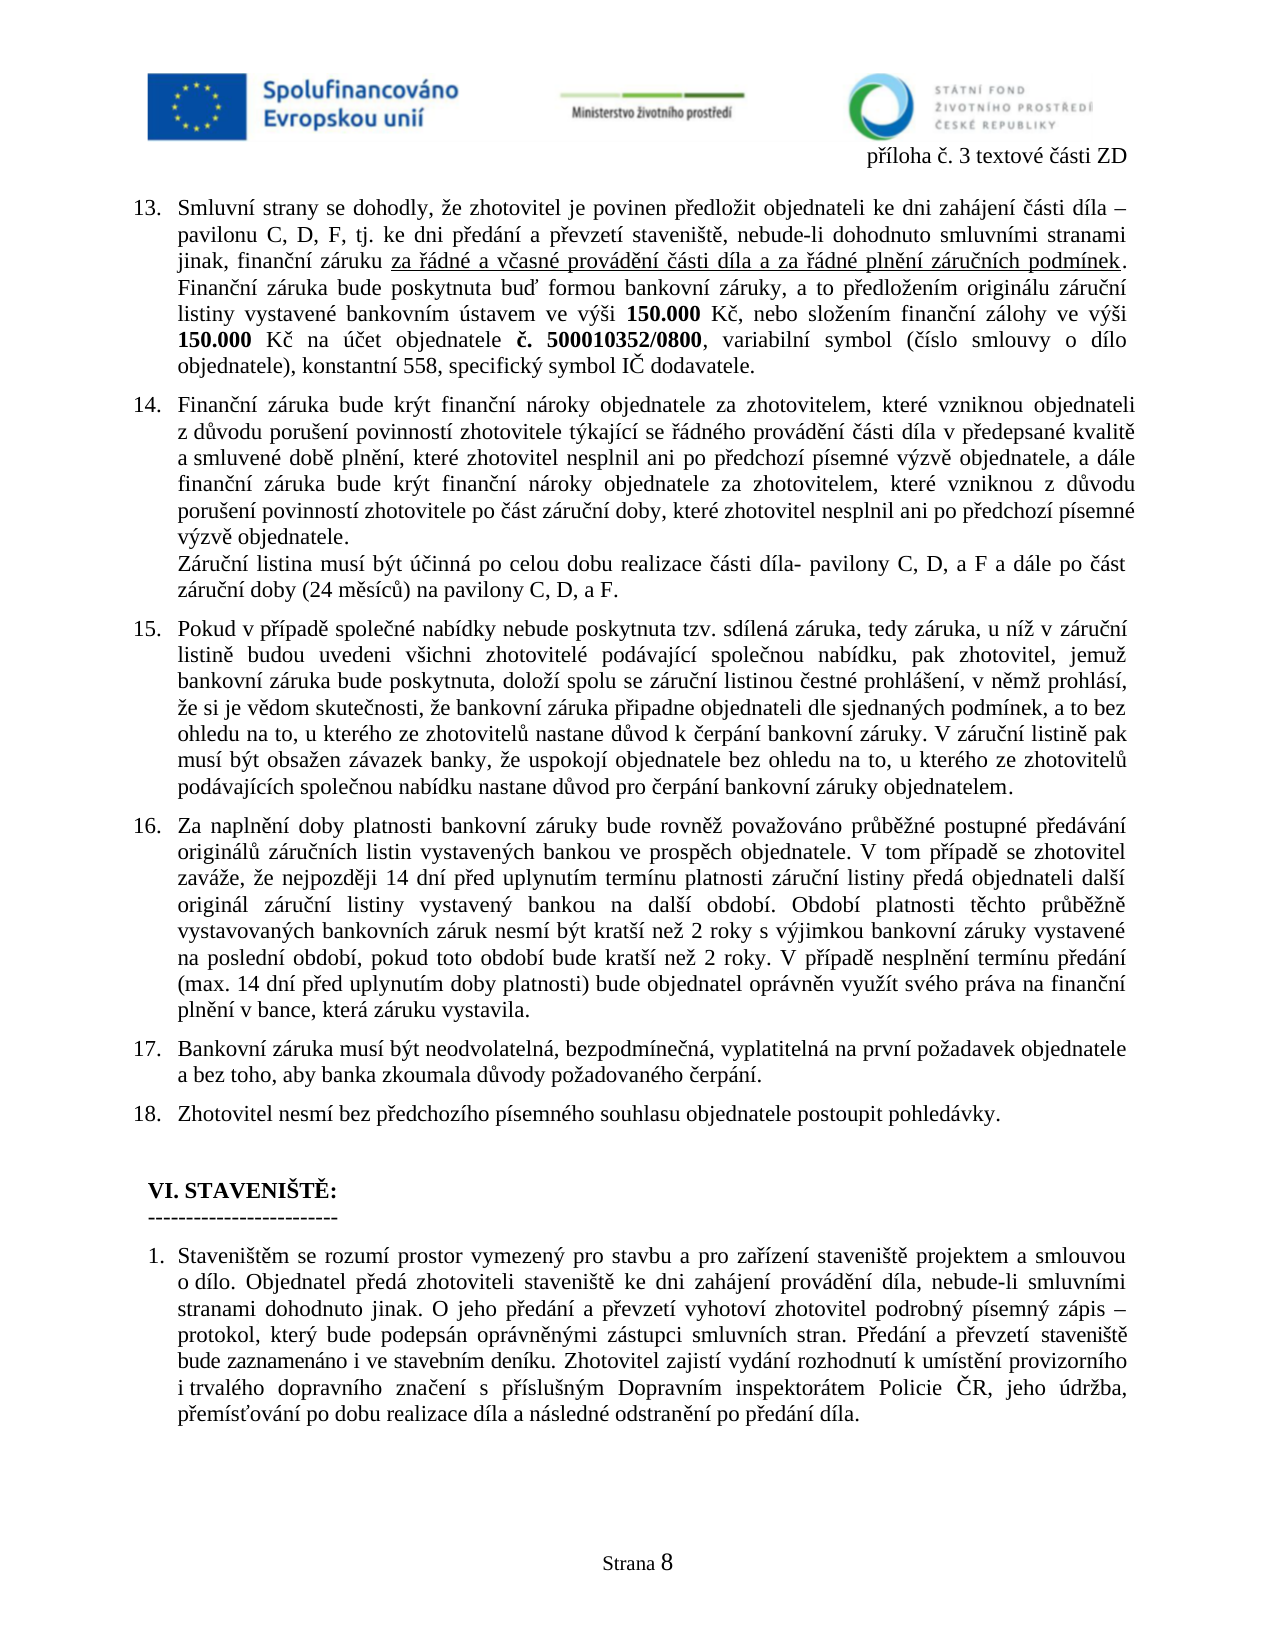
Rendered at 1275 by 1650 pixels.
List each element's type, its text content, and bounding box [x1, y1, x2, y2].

list Za naplnění doby platnosti bankovní záruky bude rovněž považováno průběžné postupné předávání originálů záručních listin vystavených bankou ve prospěch objednatele. V tom případě se zhotovitel zaváže, že nejpozději 14 dní před uplynutím termínu platnosti záruční listiny předá objednateli další originál záruční listiny vystavený bankou na další období. Období platnosti těchto průběžně vystavovaných bankovních záruk nesmí být kratší než 2 roky s výjimkou bankovní záruky vystavené na poslední období, pokud toto období bude kratší než 2 roky. V případě nesplnění termínu předání (max. 14 dní před uplynutím doby platnosti) bude objednatel oprávněn využít svého práva na finanční plnění v bance, která záruku vystavila. [133, 812, 1127, 1023]
list Pokud v případě společné nabídky nebude poskytnuta tzv. sdílená záruka, tedy záruka, u níž v záruční listině budou uvedeni všichni zhotovitelé podávající společnou nabídku, pak zhotovitel, jemuž bankovní záruka bude poskytnuta, doloží spolu se záruční listinou čestné prohlášení, v němž prohlásí, že si je vědom skutečnosti, že bankovní záruka připadne objednateli dle sjednaných podmínek, a to bez ohledu na to, u kterého ze zhotovitelů nastane důvod k čerpání bankovní záruky. V záruční listině pak musí být obsažen závazek banky, že uspokojí objednatele bez ohledu na to, u kterého ze zhotovitelů podávajících společnou nabídku nastane důvod pro čerpání bankovní záruky objednatelem. [133, 615, 1127, 799]
text ------------------------- [148, 1203, 1137, 1229]
text Záruční listina musí být účinná po celou dobu realizace části díla- pavilony C, D, a F a dále po část záruční doby (24 měsíců) na pavilony C, D, a F. [177, 549, 1127, 602]
list Bankovní záruka musí být neodvolatelná, bezpodmínečná, vyplatitelná na první požadavek objednatele a bez toho, aby banka zkoumala důvody požadovaného čerpání. [133, 1035, 1127, 1088]
list Staveništěm se rozumí prostor vymezený pro stavbu a pro zařízení staveniště projektem a smlouvou o dílo. Objednatel předá zhotoviteli staveniště ke dni zahájení provádění díla, nebude-li smluvními stranami dohodnuto jinak. O jeho předání a převzetí vyhotoví zhotovitel podrobný písemný zápis – protokol, který bude podepsán oprávněnými zástupci smluvních stran. Předání a převzetí staveniště bude zaznamenáno i ve stavebním deníku. Zhotovitel zajistí vydání rozhodnutí k umístění provizorního i trvalého dopravního značení s příslušným Dopravním inspektorátem Policie ČR, jeho údržba, přemísťování po dobu realizace díla a následné odstranění po předání díla. [148, 1242, 1127, 1426]
list Zhotovitel nesmí bez předchozího písemného souhlasu objednatele postoupit pohledávky. [133, 1100, 1127, 1127]
list Smluvní strany se dohodly, že zhotovitel je povinen předložit objednateli ke dni zahájení části díla – pavilonu C, D, F, tj. ke dni předání a převzetí staveniště, nebude-li dohodnuto smluvními stranami jinak, finanční záruku za řádné a včasné provádění části díla a za řádné plnění záručních podmínek. Finanční záruka bude poskytnuta buď formou bankovní záruky, a to předložením originálu záruční listiny vystavené bankovním ústavem ve výši 150.000 Kč, nebo složením finanční zálohy ve výši 150.000 Kč na účet objednatele č. 500010352/0800, variabilní symbol (číslo smlouvy o dílo objednatele), konstantní 558, specifický symbol IČ dodavatele. [133, 194, 1127, 379]
picture [147, 73, 1093, 142]
text VI. STAVENIŠTĚ: [148, 1177, 1137, 1203]
